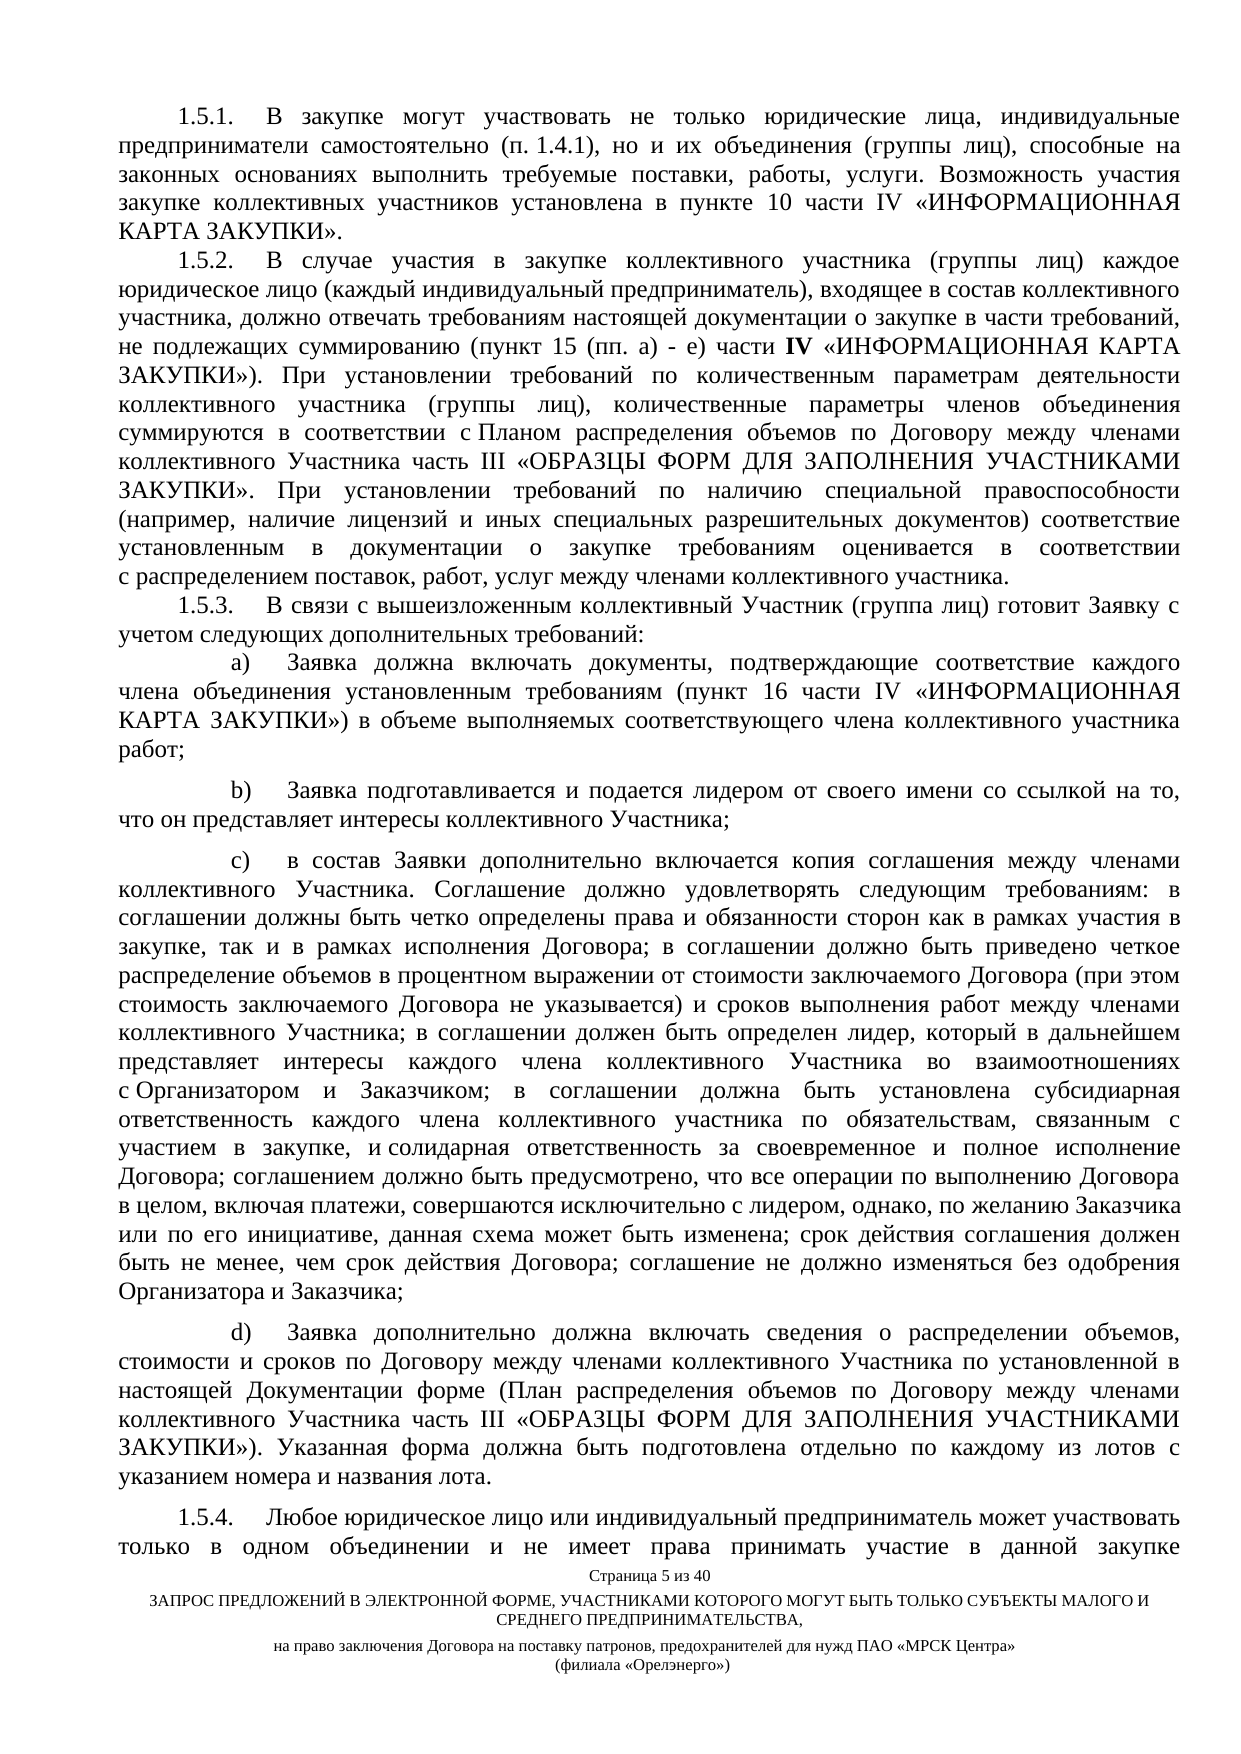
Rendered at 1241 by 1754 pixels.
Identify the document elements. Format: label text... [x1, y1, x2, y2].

subtitle В связи с вышеизложенным коллективный Участник (группа лиц) готовит Заявку с учетом следующих дополнительных требований: [118, 590, 1181, 647]
subtitle В случае участия в закупке коллективного участника (группы лиц) каждое юридическое лицо (каждый индивидуальный предприниматель), входящее в состав коллективного участника, должно отвечать требованиям настоящей документации о закупке в части требований, не подлежащих суммированию (пункт 15 (пп. а) - е) части IV «ИНФОРМАЦИОННАЯ КАРТА ЗАКУПКИ»). При установлении требований по количественным параметрам деятельности коллективного участника (группы лиц), количественные параметры членов объединения суммируются в соответствии с Планом распределения объемов по Договору между членами коллективного Участника часть III «ОБРАЗЦЫ ФОРМ ДЛЯ ЗАПОЛНЕНИЯ УЧАСТНИКАМИ ЗАКУПКИ». При установлении требований по наличию специальной правоспособности (например, наличие лицензий и иных специальных разрешительных документов) соответствие установленным в документации о закупке требованиям оценивается в соответствии с распределением поставок, работ, услуг между членами коллективного участника. [118, 245, 1181, 590]
subtitle В закупке могут участвовать не только юридические лица, индивидуальные предприниматели самостоятельно (п. 1.4.1), но и их объединения (группы лиц), способные на законных основаниях выполнить требуемые поставки, работы, услуги. Возможность участия закупке коллективных участников установлена в пункте 10 части IV «ИНФОРМАЦИОННАЯ КАРТА ЗАКУПКИ». [118, 101, 1181, 245]
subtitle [118, 1502, 1181, 1560]
list Заявка должна включать документы, подтверждающие соответствие каждого члена объединения установленным требованиям (пункт 16 части IV «ИНФОРМАЦИОННАЯ КАРТА ЗАКУПКИ») в объеме выполняемых соответствующего члена коллективного участника работ; [118, 647, 1181, 762]
list Заявка подготавливается и подается лидером от своего имени со ссылкой на то, что он представляет интересы коллективного Участника; [118, 775, 1181, 832]
list Заявка дополнительно должна включать сведения о распределении объемов, стоимости и сроков по Договору между членами коллективного Участника по установленной в настоящей Документации форме (План распределения объемов по Договору между членами коллективного Участника часть III «ОБРАЗЦЫ ФОРМ ДЛЯ ЗАПОЛНЕНИЯ УЧАСТНИКАМИ ЗАКУПКИ»). Указанная форма должна быть подготовлена отдельно по каждому из лотов с указанием номера и названия лота. [118, 1317, 1181, 1490]
list в состав Заявки дополнительно включается копия соглашения между членами коллективного Участника. Соглашение должно удовлетворять следующим требованиям: в соглашении должны быть четко определены права и обязанности сторон как в рамках участия в закупке, так и в рамках исполнения Договора; в соглашении должно быть приведено четкое распределение объемов в процентном выражении от стоимости заключаемого Договора (при этом стоимость заключаемого Договора не указывается) и сроков выполнения работ между членами коллективного Участника; в соглашении должен быть определен лидер, который в дальнейшем представляет интересы каждого члена коллективного Участника во взаимоотношениях с Организатором и Заказчиком; в соглашении должна быть установлена субсидиарная ответственность каждого члена коллективного участника по обязательствам, связанным с участием в закупке, и солидарная ответственность за своевременное и полное исполнение Договора; соглашением должно быть предусмотрено, что все операции по выполнению Договора в целом, включая платежи, совершаются исключительно с лидером, однако, по желанию Заказчика или по его инициативе, данная схема может быть изменена; срок действия соглашения должен быть не менее, чем срок действия Договора; соглашение не должно изменяться без одобрения Организатора и Заказчика; [118, 845, 1181, 1305]
